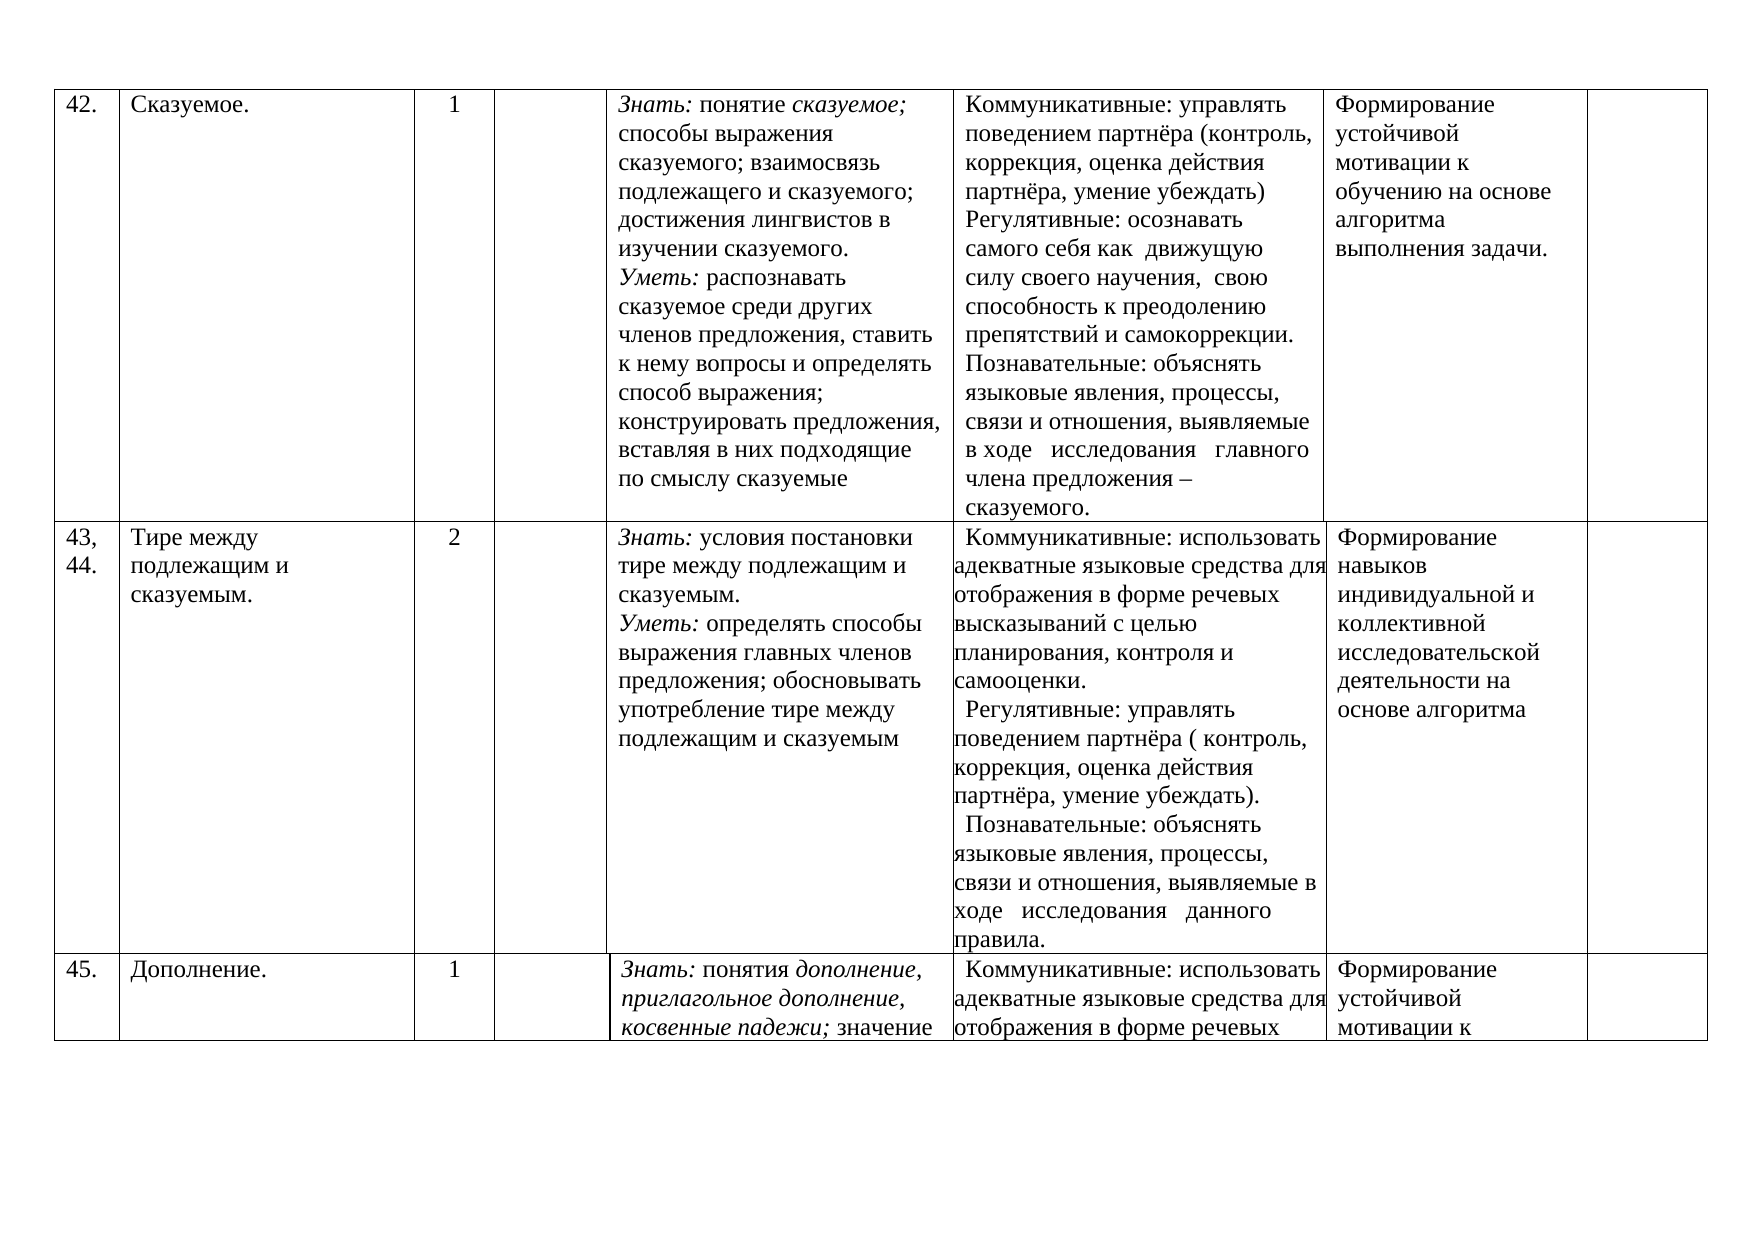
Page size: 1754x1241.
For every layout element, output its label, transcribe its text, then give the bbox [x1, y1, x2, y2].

table_cell 45. [55, 954, 119, 1040]
table_cell [495, 522, 606, 953]
table_cell Дополнение. [120, 954, 414, 1040]
table_cell Знать: понятие сказуемое; способы выражения сказуемого; взаимосвязь подлежащего и сказуемого; достижения лингвистов в изучении сказуемого. Уметь: распознавать сказуемое среди других членов предложения, ставить к нему вопросы и определять способ выражения; конструировать предложения, вставляя в них подходящие по смыслу сказуемые [607, 90, 953, 521]
table_cell 1 [415, 90, 494, 521]
table_cell Формирование устойчивой мотивации к обучению на основе алгоритма выполнения задачи. [1324, 90, 1587, 521]
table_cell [954, 954, 1326, 1040]
table_cell [495, 954, 609, 1040]
table_cell Коммуникативные: управлять поведением партнёра (контроль, коррекция, оценка действия партнёра, умение убеждать) Регулятивные: осознавать самого себя как движущую силу своего научения, свою способность к преодолению препятствий и самокоррекции. Познавательные: объяснять языковые явления, процессы, связи и отношения, выявляемые в ходе исследования главного члена предложения – сказуемого. [954, 90, 1323, 521]
table_cell Знать: условия постановки тире между подлежащим и сказуемым. Уметь: определять способы выражения главных членов предложения; обосновывать употребление тире между подлежащим и сказуемым [607, 522, 953, 953]
table_cell [495, 90, 606, 521]
table_cell Тире между подлежащим и сказуемым. [120, 522, 414, 953]
table_cell [1588, 954, 1707, 1040]
table_cell Формирование навыков индивидуальной и коллективной исследовательской деятельности на основе алгоритма [1327, 522, 1587, 953]
table_cell [1588, 90, 1707, 521]
table_cell [1588, 522, 1707, 953]
table_cell 1 [415, 954, 494, 1040]
table_cell 2 [415, 522, 494, 953]
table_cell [611, 954, 953, 1040]
table_cell Коммуникативные: использовать адекватные языковые средства для отображения в форме речевых высказываний с целью планирования, контроля и самооценки. Регулятивные: управлять поведением партнёра ( контроль, коррекция, оценка действия партнёра, умение убеждать). Познавательные: объяснять языковые явления, процессы, связи и отношения, выявляемые в ходе исследования данного правила. [954, 522, 1326, 953]
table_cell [1327, 954, 1587, 1040]
table_cell Сказуемое. [120, 90, 414, 521]
table_cell 42. [55, 90, 119, 521]
table_cell 43, 44. [55, 522, 119, 953]
